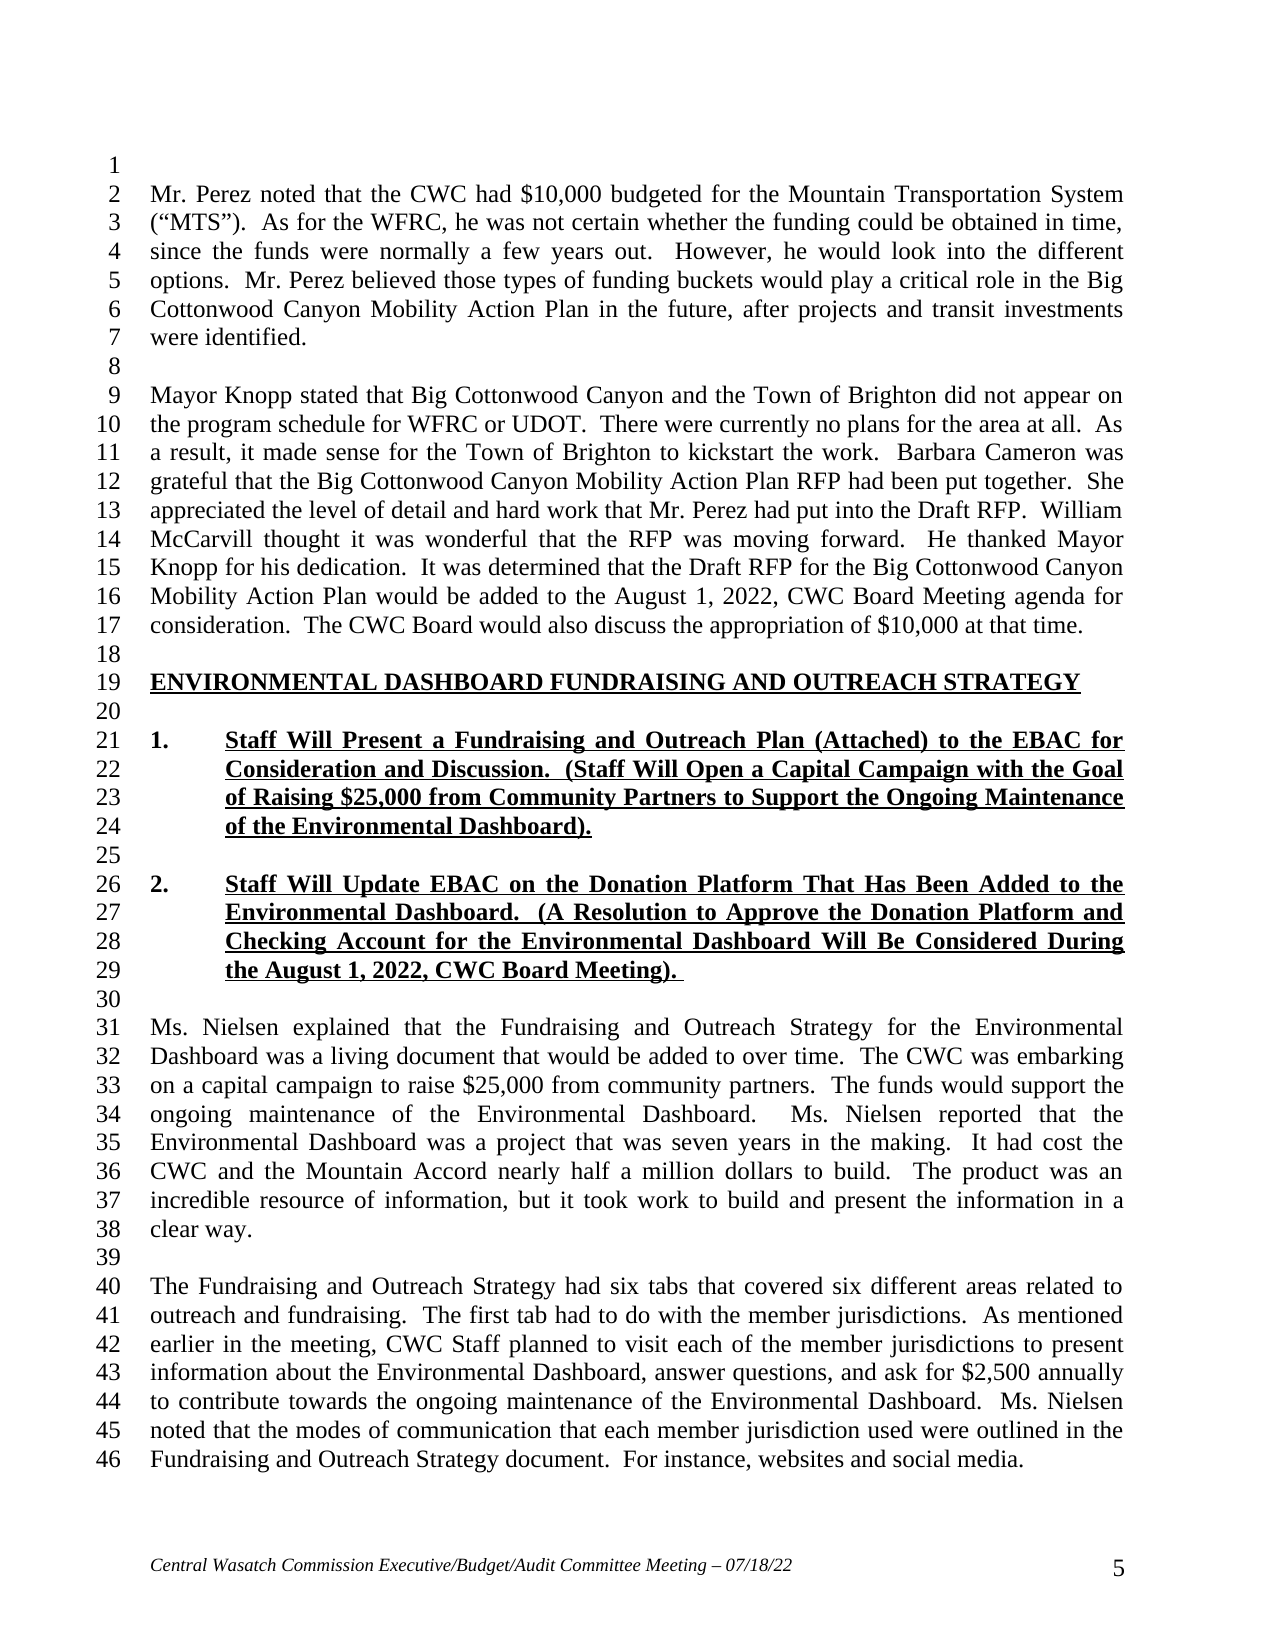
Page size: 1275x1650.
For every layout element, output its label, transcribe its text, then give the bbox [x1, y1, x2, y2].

text Ms. Nielsen explained that the Fundraising and Outreach Strategy for the Environmental Dashboard was a living document that would be added to over time. The CWC was embarking on a capital campaign to raise $25,000 from community partners. The funds would support the ongoing maintenance of the Environmental Dashboard. Ms. Nielsen reported that the Environmental Dashboard was a project that was seven years in the making. It had cost the CWC and the Mountain Accord nearly half a million dollars to build. The product was an incredible resource of information, but it took work to build and present the information in a clear way. [150, 1012, 1125, 1242]
text Mayor Knopp stated that Big Cottonwood Canyon and the Town of Brighton did not appear on the program schedule for WFRC or UDOT. There were currently no plans for the area at all. As a result, it made sense for the Town of Brighton to kickstart the work. Barbara Cameron was grateful that the Big Cottonwood Canyon Mobility Action Plan RFP had been put together. She appreciated the level of detail and hard work that Mr. Perez had put into the Draft RFP. William McCarvill thought it was wonderful that the RFP was moving forward. He thanked Mayor Knopp for his dedication. It was determined that the Draft RFP for the Big Cottonwood Canyon Mobility Action Plan would be added to the August 1, 2022, CWC Board Meeting agenda for consideration. The CWC Board would also discuss the appropriation of $10,000 at that time. [150, 380, 1125, 639]
text 2. Staff Will Update EBAC on the Donation Platform That Has Been Added to the Environmental Dashboard. (A Resolution to Approve the Donation Platform and Checking Account for the Environmental Dashboard Will Be Considered During the August 1, 2022, CWC Board Meeting). [150, 869, 1125, 984]
text The Fundraising and Outreach Strategy had six tabs that covered six different areas related to outreach and fundraising. The first tab had to do with the member jurisdictions. As mentioned earlier in the meeting, CWC Staff planned to visit each of the member jurisdictions to present information about the Environmental Dashboard, answer questions, and ask for $2,500 annually to contribute towards the ongoing maintenance of the Environmental Dashboard. Ms. Nielsen noted that the modes of communication that each member jurisdiction used were outlined in the Fundraising and Outreach Strategy document. For instance, websites and social media. [150, 1271, 1125, 1472]
text ENVIRONMENTAL DASHBOARD FUNDRAISING AND OUTREACH STRATEGY [150, 667, 1125, 696]
text 1. Staff Will Present a Fundraising and Outreach Plan (Attached) to the EBAC for Consideration and Discussion. (Staff Will Open a Capital Campaign with the Goal of Raising $25,000 from Community Partners to Support the Ongoing Maintenance of the Environmental Dashboard). [150, 725, 1125, 840]
text Mr. Perez noted that the CWC had $10,000 budgeted for the Mountain Transportation System (“MTS”). As for the WFRC, he was not certain whether the funding could be obtained in time, since the funds were normally a few years out. However, he would look into the different options. Mr. Perez believed those types of funding buckets would play a critical role in the Big Cottonwood Canyon Mobility Action Plan in the future, after projects and transit investments were identified. [150, 179, 1125, 351]
